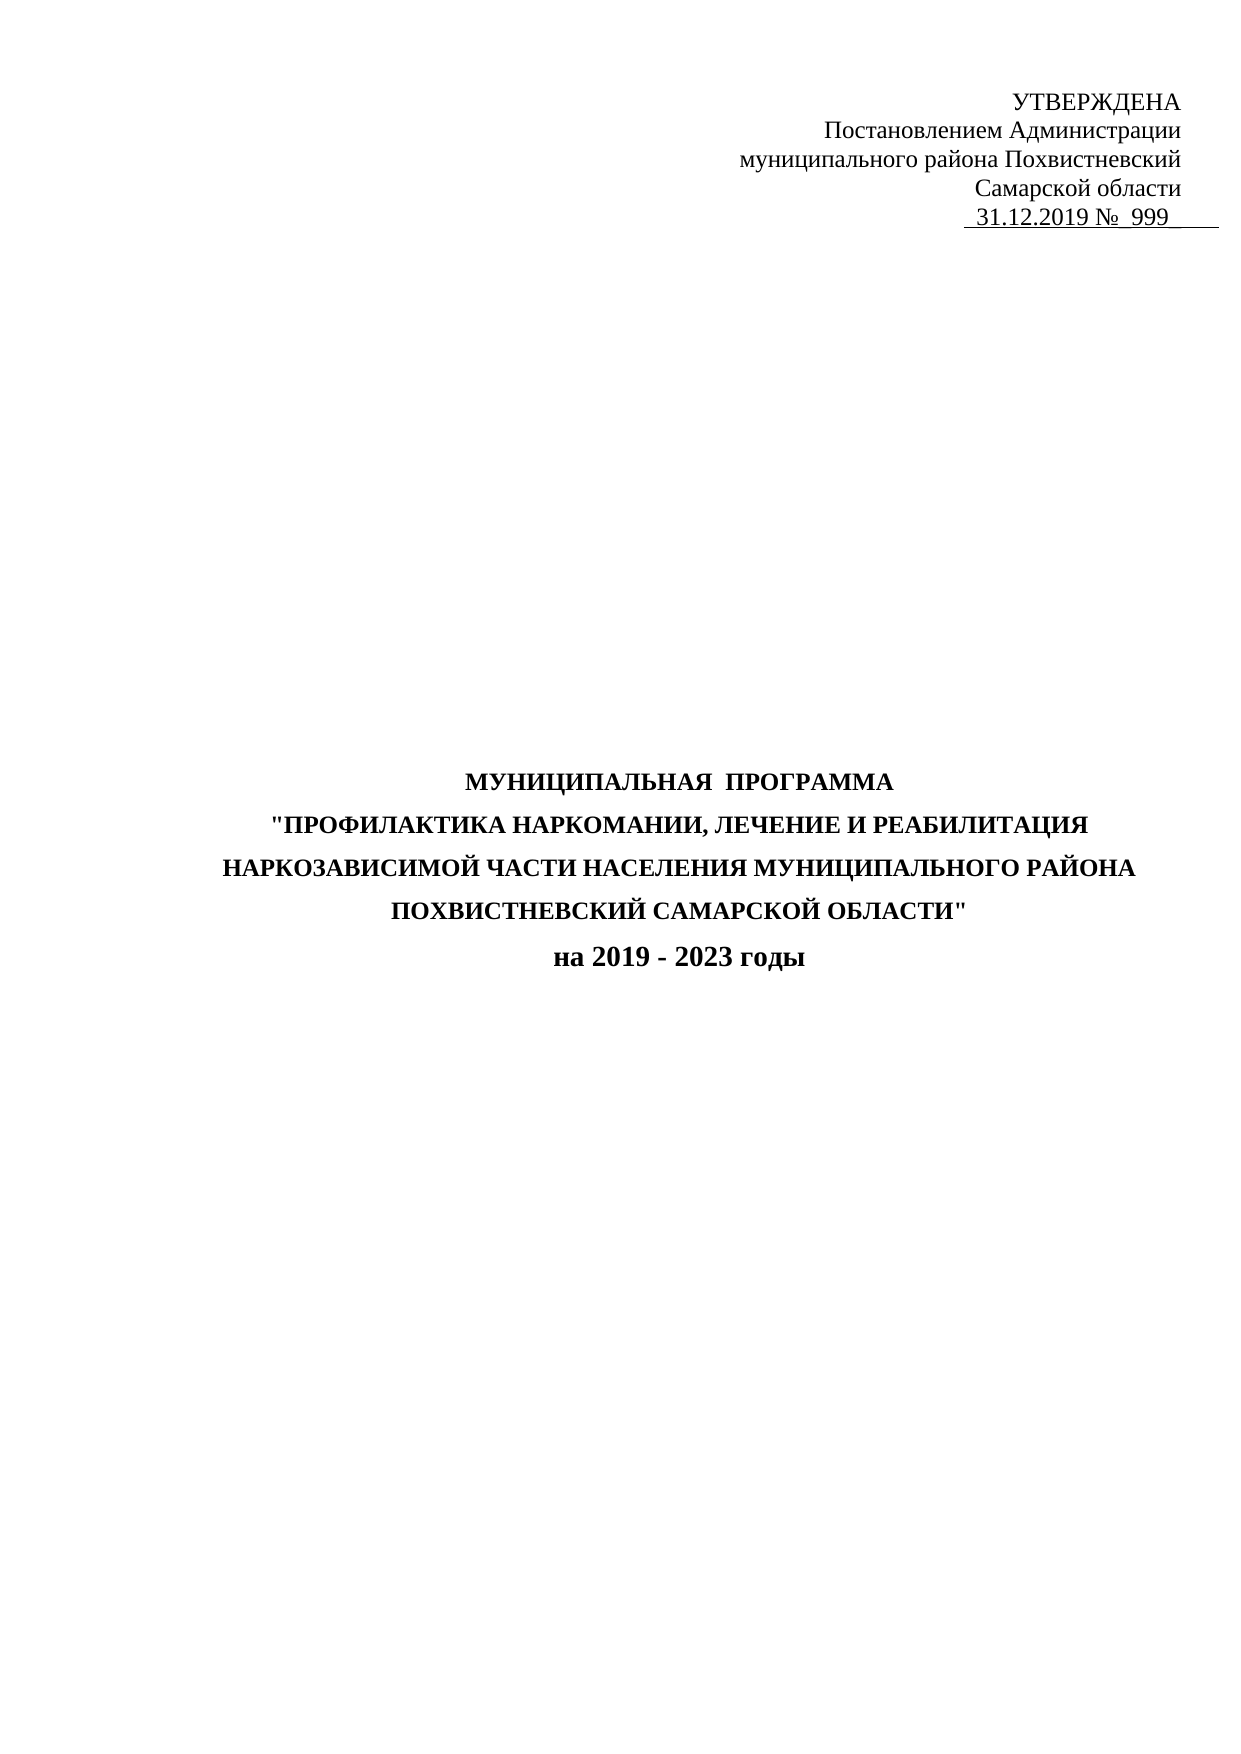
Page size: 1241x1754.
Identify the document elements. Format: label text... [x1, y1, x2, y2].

text УТВЕРЖДЕНА [177, 87, 1181, 115]
text "ПРОФИЛАКТИКА НАРКОМАНИИ, ЛЕЧЕНИЕ И РЕАБИЛИТАЦИЯ НАРКОЗАВИСИМОЙ ЧАСТИ НАСЕЛЕНИЯ МУНИЦИПАЛЬНОГО РАЙОНА ПОХВИСТНЕВСКИЙ САМАРСКОЙ ОБЛАСТИ" [177, 810, 1181, 925]
text 31.12.2019 №_999_ [174, 202, 1181, 230]
text на 2019 - 2023 годы [177, 939, 1181, 973]
text МУНИЦИПАЛЬНАЯ ПРОГРАММА [177, 767, 1181, 796]
text Постановлением Администрации [174, 115, 1181, 144]
text Самарской области [174, 173, 1181, 202]
text муниципального района Похвистневский [174, 144, 1181, 173]
